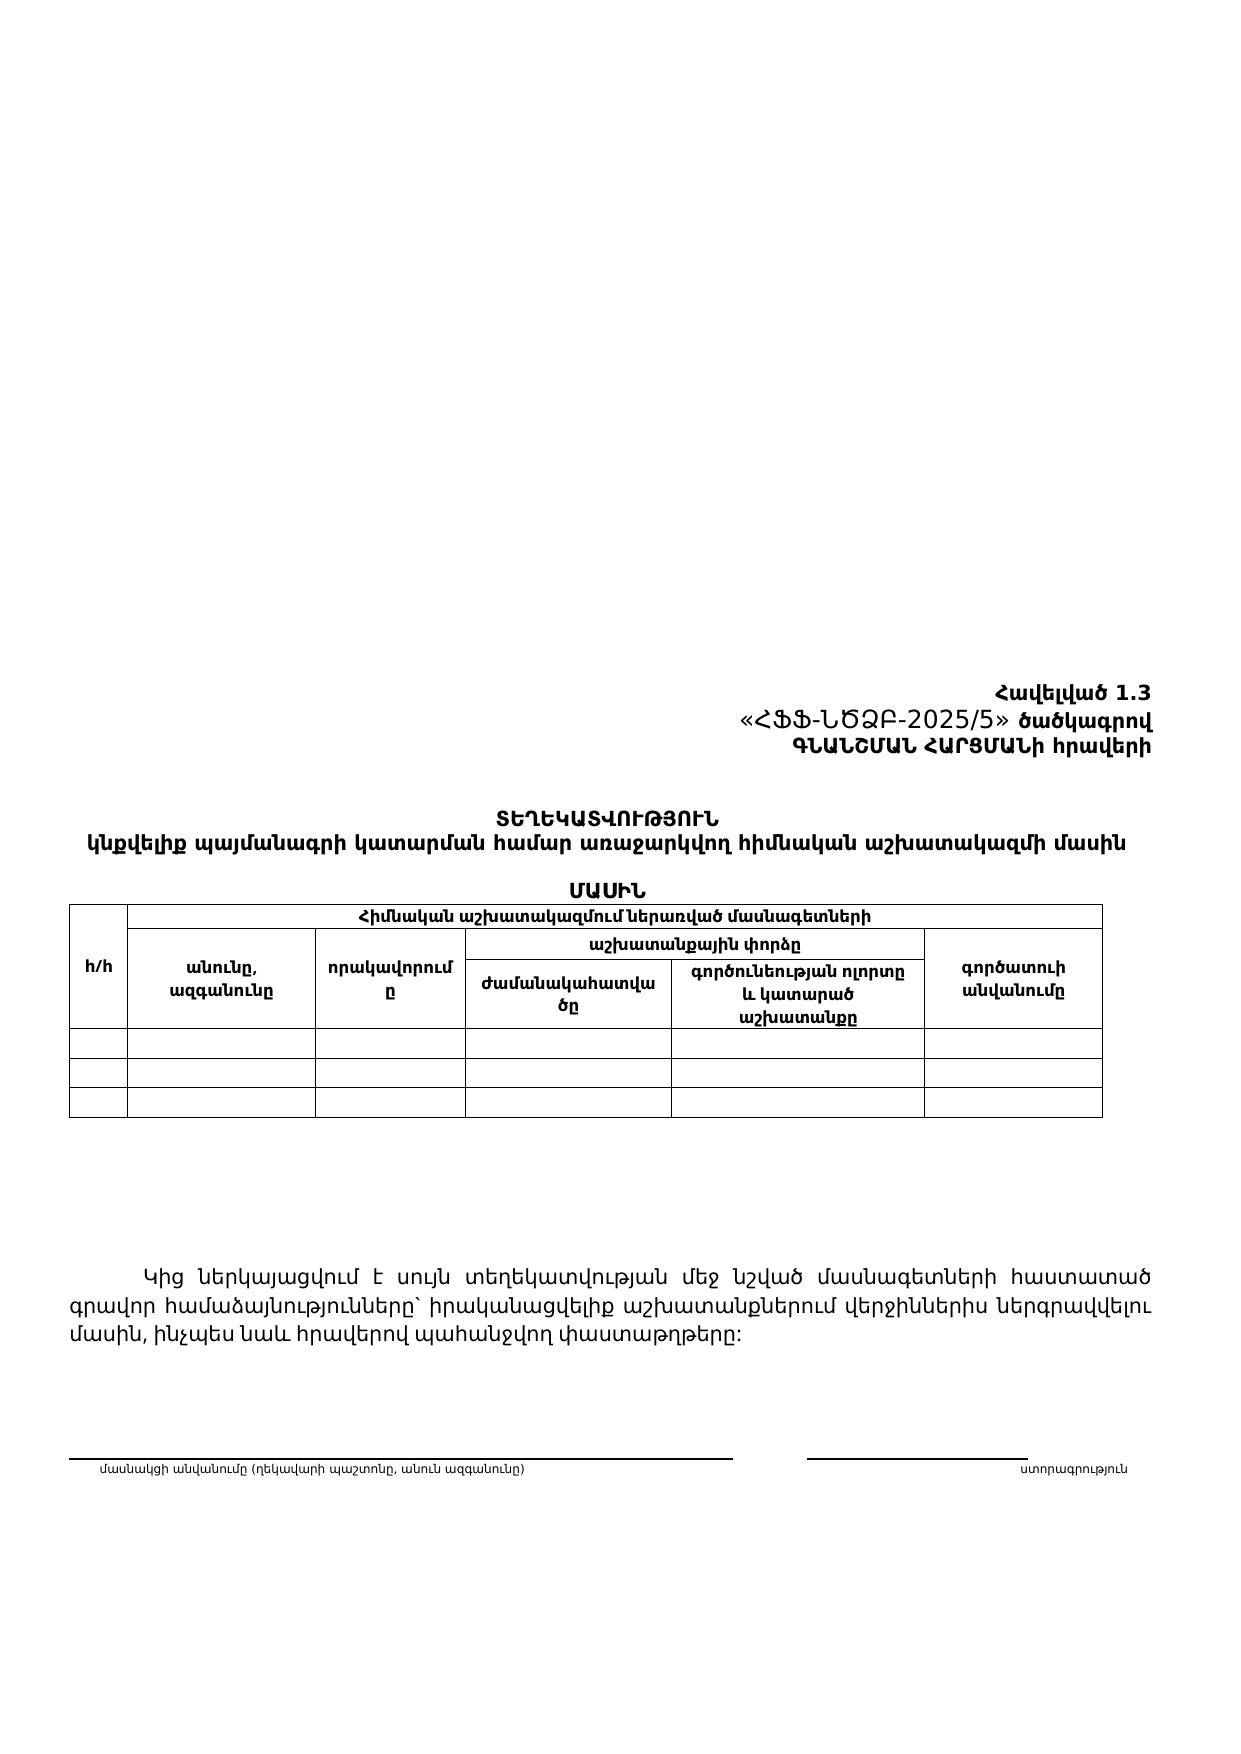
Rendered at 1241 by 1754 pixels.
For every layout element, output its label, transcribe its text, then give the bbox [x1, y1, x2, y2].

subtitle Հավելված 1.3 [69, 681, 1152, 705]
table_cell գործատուի անվանումը [925, 929, 1102, 1028]
text ՏԵՂԵԿԱՏՎՈՒԹՅՈՒՆ [62, 807, 1152, 831]
table_cell [925, 1088, 1102, 1117]
table_cell [466, 1059, 671, 1087]
text «ՀՖՖ-ՆԾՁԲ-2025/5» ծածկագրով [69, 705, 1152, 734]
text կնքվելիք պայմանագրի կատարման համար առաջարկվող հիմնական աշխատակազմի մասին [62, 831, 1152, 855]
table_cell [925, 1029, 1102, 1058]
table_cell [672, 1029, 924, 1058]
table_cell աշխատանքային փորձը [466, 929, 924, 959]
table_cell [925, 1059, 1102, 1087]
table_cell [672, 1088, 924, 1117]
table_cell [128, 1088, 315, 1117]
table_cell [70, 1088, 127, 1117]
text ԳՆԱՆՇՄԱՆ ՀԱՐՑՄԱՆի հրավերի [69, 734, 1152, 758]
text Կից ներկայացվում է սույն տեղեկատվության մեջ նշված մասնագետների հաստատած գրավոր համաձայնությունները` իրականացվելիք աշխատանքներում վերջիններիս ներգրավվելու մասին, ինչպես նաև հրավերով պահանջվող փաստաթղթերը: [69, 1262, 1152, 1348]
table_cell [70, 1029, 127, 1058]
table_cell [316, 1059, 465, 1087]
table_cell [316, 1029, 465, 1058]
text ՄԱՍԻՆ [62, 879, 1152, 904]
table_cell որակավորումը [316, 929, 465, 1028]
table_cell ժամանակահատվածը [466, 960, 671, 1028]
table_cell անունը, ազգանունը [128, 929, 315, 1028]
table_cell [316, 1088, 465, 1117]
table_cell գործունեության ոլորտը և կատարած աշխատանքը [672, 960, 924, 1028]
text մասնակցի անվանումը (ղեկավարի պաշտոնը, անուն ազգանունը) ստորագրություն [69, 1462, 1152, 1486]
table_header հ/հ [70, 905, 127, 1028]
table_cell [70, 1059, 127, 1087]
table_cell [466, 1088, 671, 1117]
table_cell [672, 1059, 924, 1087]
table_cell [466, 1029, 671, 1058]
table_cell [128, 1059, 315, 1087]
table_cell [128, 1029, 315, 1058]
table_header Հիմնական աշխատակազմում ներառված մասնագետների [128, 905, 1102, 928]
